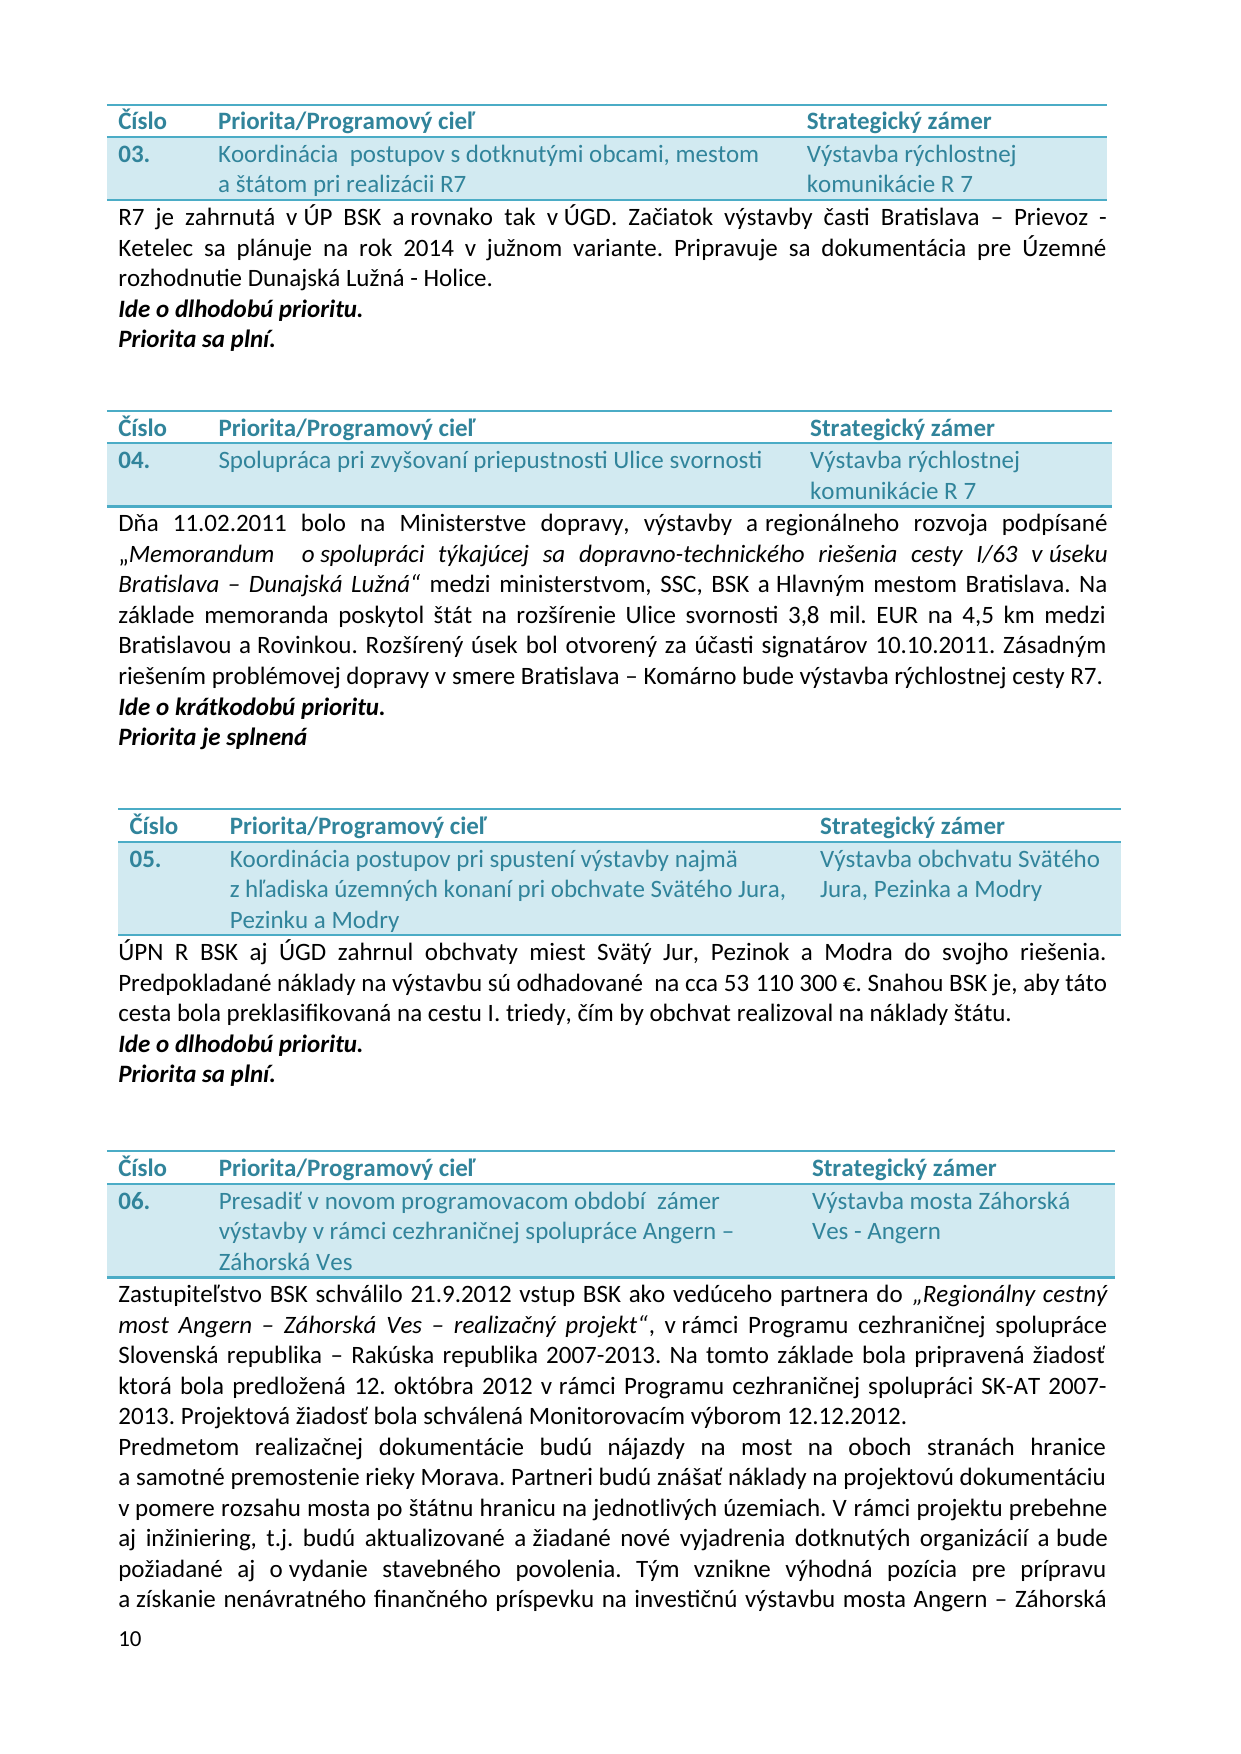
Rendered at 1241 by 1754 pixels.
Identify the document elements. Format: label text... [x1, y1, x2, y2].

table_cell Výstavba obchvatu Svätého Jura, Pezinka a Modry [809, 843, 1121, 934]
table_cell Spolupráca pri zvyšovaní priepustnosti Ulice svornosti [207, 444, 799, 505]
table_header Číslo [107, 412, 207, 442]
table_header Číslo [107, 1152, 207, 1183]
table_header Číslo [107, 106, 207, 136]
table_cell Presadiť v novom programovacom období zámer výstavby v rámci cezhraničnej spolupráce Angern – Záhorská Ves [207, 1185, 801, 1276]
table_cell 05. [118, 843, 218, 934]
table_header Strategický zámer [799, 412, 1112, 442]
text ÚPN R BSK aj ÚGD zahrnul obchvaty miest Svätý Jur, Pezinok a Modra do svojho riešenia. Predpokladané náklady na výstavbu sú odhadované na cca 53 110 300 €. Snahou BSK je, aby táto cesta bola preklasifikovaná na cestu I. triedy, čím by obchvat realizoval na náklady štátu. [118, 936, 1107, 1028]
table_header Priorita/Programový cieľ [207, 1152, 801, 1183]
table_cell 03. [107, 138, 207, 199]
text Ide o dlhodobú prioritu. [118, 1028, 1107, 1058]
text Zastupiteľstvo BSK schválilo 21.9.2012 vstup BSK ako vedúceho partnera do „Regionálny cestný most Angern – Záhorská Ves – realizačný projekt“, v rámci Programu cezhraničnej spolupráce Slovenská republika – Rakúska republika 2007-2013. Na tomto základe bola pripravená žiadosť ktorá bola predložená 12. októbra 2012 v rámci Programu cezhraničnej spolupráci SK-AT 2007-2013. Projektová žiadosť bola schválená Monitorovacím výborom 12.12.2012. [118, 1279, 1107, 1431]
table_cell Výstavba rýchlostnej komunikácie R 7 [799, 444, 1112, 505]
table_header Strategický zámer [801, 1152, 1115, 1183]
table_header Strategický zámer [795, 106, 1107, 136]
text Ide o dlhodobú prioritu. [118, 293, 1107, 323]
table_header Priorita/Programový cieľ [207, 106, 795, 136]
table_cell Koordinácia postupov pri spustení výstavby najmä z hľadiska územných konaní pri obchvate Svätého Jura, Pezinku a Modry [218, 843, 809, 934]
table_cell Výstavba rýchlostnej komunikácie R 7 [795, 138, 1107, 199]
text Priorita je splnená [118, 721, 1107, 752]
text Ide o krátkodobú prioritu. [118, 691, 1107, 721]
text R7 je zahrnutá v ÚP BSK a rovnako tak v ÚGD. Začiatok výstavby časti Bratislava – Prievoz - Ketelec sa plánuje na rok 2014 v južnom variante. Pripravuje sa dokumentácia pre Územné rozhodnutie Dunajská Lužná - Holice. [118, 201, 1107, 293]
text Priorita sa plní. [118, 1058, 1107, 1089]
text Dňa 11.02.2011 bolo na Ministerstve dopravy, výstavby a regionálneho rozvoja podpísané „Memorandum o spolupráci týkajúcej sa dopravno-technického riešenia cesty I/63 v úseku Bratislava – Dunajská Lužná“ medzi ministerstvom, SSC, BSK a Hlavným mestom Bratislava. Na základe memoranda poskytol štát na rozšírenie Ulice svornosti 3,8 mil. EUR na 4,5 km medzi Bratislavou a Rovinkou. Rozšírený úsek bol otvorený za účasti signatárov 10.10.2011. Zásadným riešením problémovej dopravy v smere Bratislava – Komárno bude výstavba rýchlostnej cesty R7. [118, 508, 1107, 691]
table_header Priorita/Programový cieľ [218, 810, 809, 841]
table_cell Koordinácia postupov s dotknutými obcami, mestom a štátom pri realizácii R7 [207, 138, 795, 199]
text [118, 1431, 1107, 1614]
table_cell 04. [107, 444, 207, 505]
table_cell Výstavba mosta Záhorská Ves - Angern [801, 1185, 1115, 1276]
table_cell 06. [107, 1185, 207, 1276]
table_header Číslo [118, 810, 218, 841]
text Priorita sa plní. [118, 323, 1107, 354]
table_header Priorita/Programový cieľ [207, 412, 799, 442]
table_header Strategický zámer [809, 810, 1121, 841]
